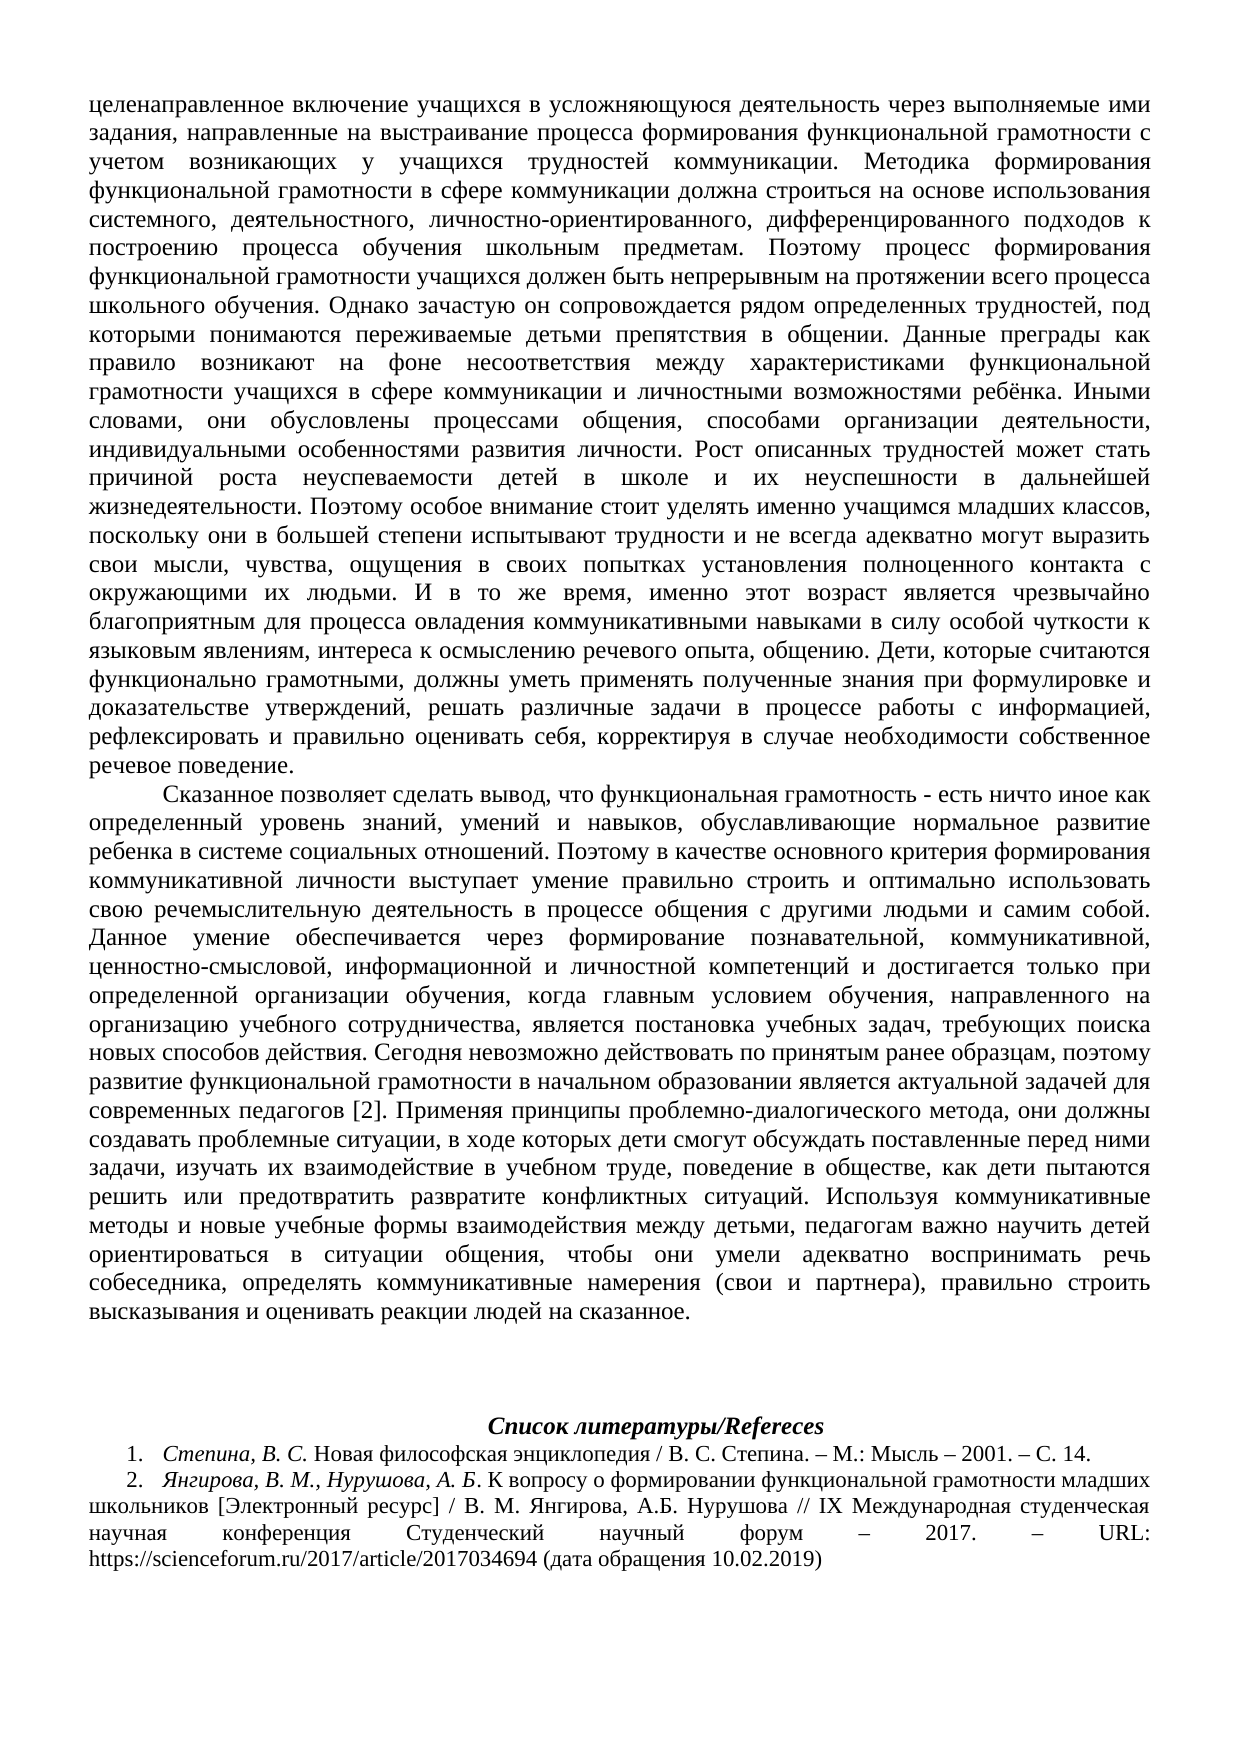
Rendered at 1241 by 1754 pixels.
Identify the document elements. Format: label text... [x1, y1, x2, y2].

text Список литературы/Refereces [89, 1411, 1152, 1440]
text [89, 89, 1152, 779]
text Сказанное позволяет сделать вывод, что функциональная грамотность - есть ничто иное как определенный уровень знаний, умений и навыков, обуславливающие нормальное развитие ребенка в системе социальных отношений. Поэтому в качестве основного критерия формирования коммуникативной личности выступает умение правильно строить и оптимально использовать свою речемыслительную деятельность в процессе общения с другими людьми и самим собой. Данное умение обеспечивается через формирование познавательной, коммуникативной, ценностно-смысловой, информационной и личностной компетенций и достигается только при определенной организации обучения, когда главным условием обучения, направленного на организацию учебного сотрудничества, является постановка учебных задач, требующих поиска новых способов действия. Сегодня невозможно действовать по принятым ранее образцам, поэтому развитие функциональной грамотности в начальном образовании является актуальной задачей для современных педагогов [2]. Применяя принципы проблемно-диалогического метода, они должны создавать проблемные ситуации, в ходе которых дети смогут обсуждать поставленные перед ними задачи, изучать их взаимодействие в учебном труде, поведение в обществе, как дети пытаются решить или предотвратить развратите конфликтных ситуаций. Используя коммуникативные методы и новые учебные формы взаимодействия между детьми, педагогам важно научить детей ориентироваться в ситуации общения, чтобы они умели адекватно воспринимать речь собеседника, определять коммуникативные намерения (свои и партнера), правильно строить высказывания и оценивать реакции людей на сказанное. [89, 779, 1152, 1325]
list Янгирова, В. М., Нурушова, А. Б. К вопросу о формировании функциональной грамотности младших школьников [Электронный ресурс] / В. М. Янгирова, А.Б. Нурушова // IX Международная студенческая научная конференция Студенческий научный форум – 2017. – URL: https://scienceforum.ru/2017/article/2017034694 (дата обращения 10.02.2019) [89, 1466, 1152, 1572]
list Степина, В. С. Новая философская энциклопедия / В. С. Степина. – М.: Мысль – 2001. – С. 14. [89, 1440, 1152, 1466]
